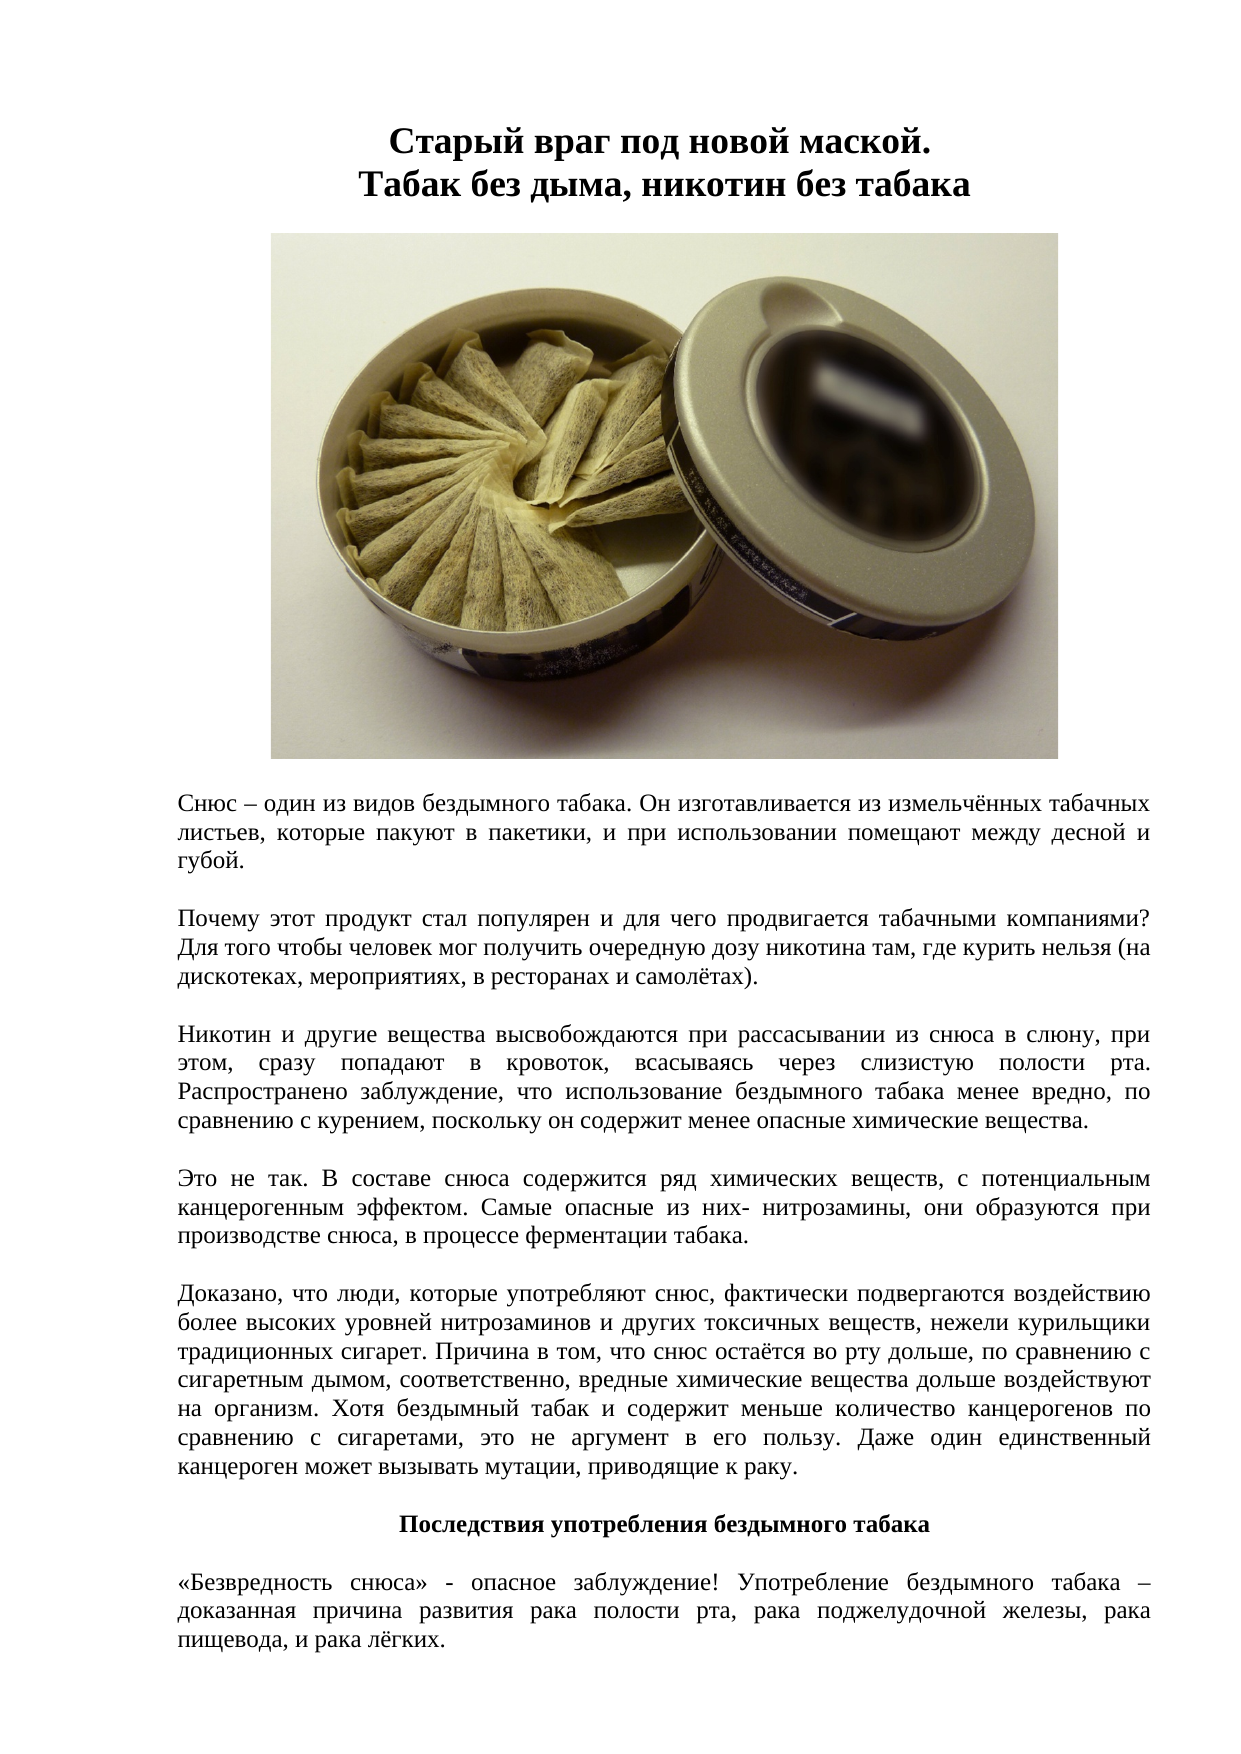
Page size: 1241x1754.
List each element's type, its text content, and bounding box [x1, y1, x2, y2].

picture [270, 233, 1059, 759]
text Никотин и другие вещества высвобождаются при рассасывании из снюса в слюну, при этом, сразу попадают в кровоток, всасываясь через слизистую полости рта. Распространено заблуждение, что использование бездымного табака менее вредно, по сравнению с курением, поскольку он содержит менее опасные химические вещества. [177, 1019, 1152, 1134]
text Почему этот продукт стал популярен и для чего продвигается табачными компаниями? Для того чтобы человек мог получить очередную дозу никотина там, где курить нельзя (на дискотеках, мероприятиях, в ресторанах и самолётах). [177, 903, 1152, 989]
text Это не так. В составе снюса содержится ряд химических веществ, с потенциальным канцерогенным эффектом. Самые опасные из них- нитрозамины, они образуются при производстве снюса, в процессе ферментации табака. [177, 1163, 1152, 1249]
text Снюс – один из видов бездымного табака. Он изготавливается из измельчённых табачных листьев, которые пакуют в пакетики, и при использовании помещают между десной и губой. [177, 788, 1152, 874]
text Последствия употребления бездымного табака [177, 1509, 1152, 1537]
text «Безвредность снюса» - опасное заблуждение! Употребление бездымного табака – доказанная причина развития рака полости рта, рака поджелудочной железы, рака пищевода, и рака лёгких. [177, 1567, 1152, 1653]
text Доказано, что люди, которые употребляют снюс, фактически подвергаются воздействию более высоких уровней нитрозаминов и других токсичных веществ, нежели курильщики традиционных сигарет. Причина в том, что снюс остаётся во рту дольше, по сравнению с сигаретным дымом, соответственно, вредные химические вещества дольше воздействуют на организм. Хотя бездымный табак и содержит меньше количество канцерогенов по сравнению с сигаретами, это не аргумент в его пользу. Даже один единственный канцероген может вызывать мутации, приводящие к раку. [177, 1278, 1152, 1479]
text Старый враг под новой маской. Табак без дыма, никотин без табака [177, 118, 1152, 204]
